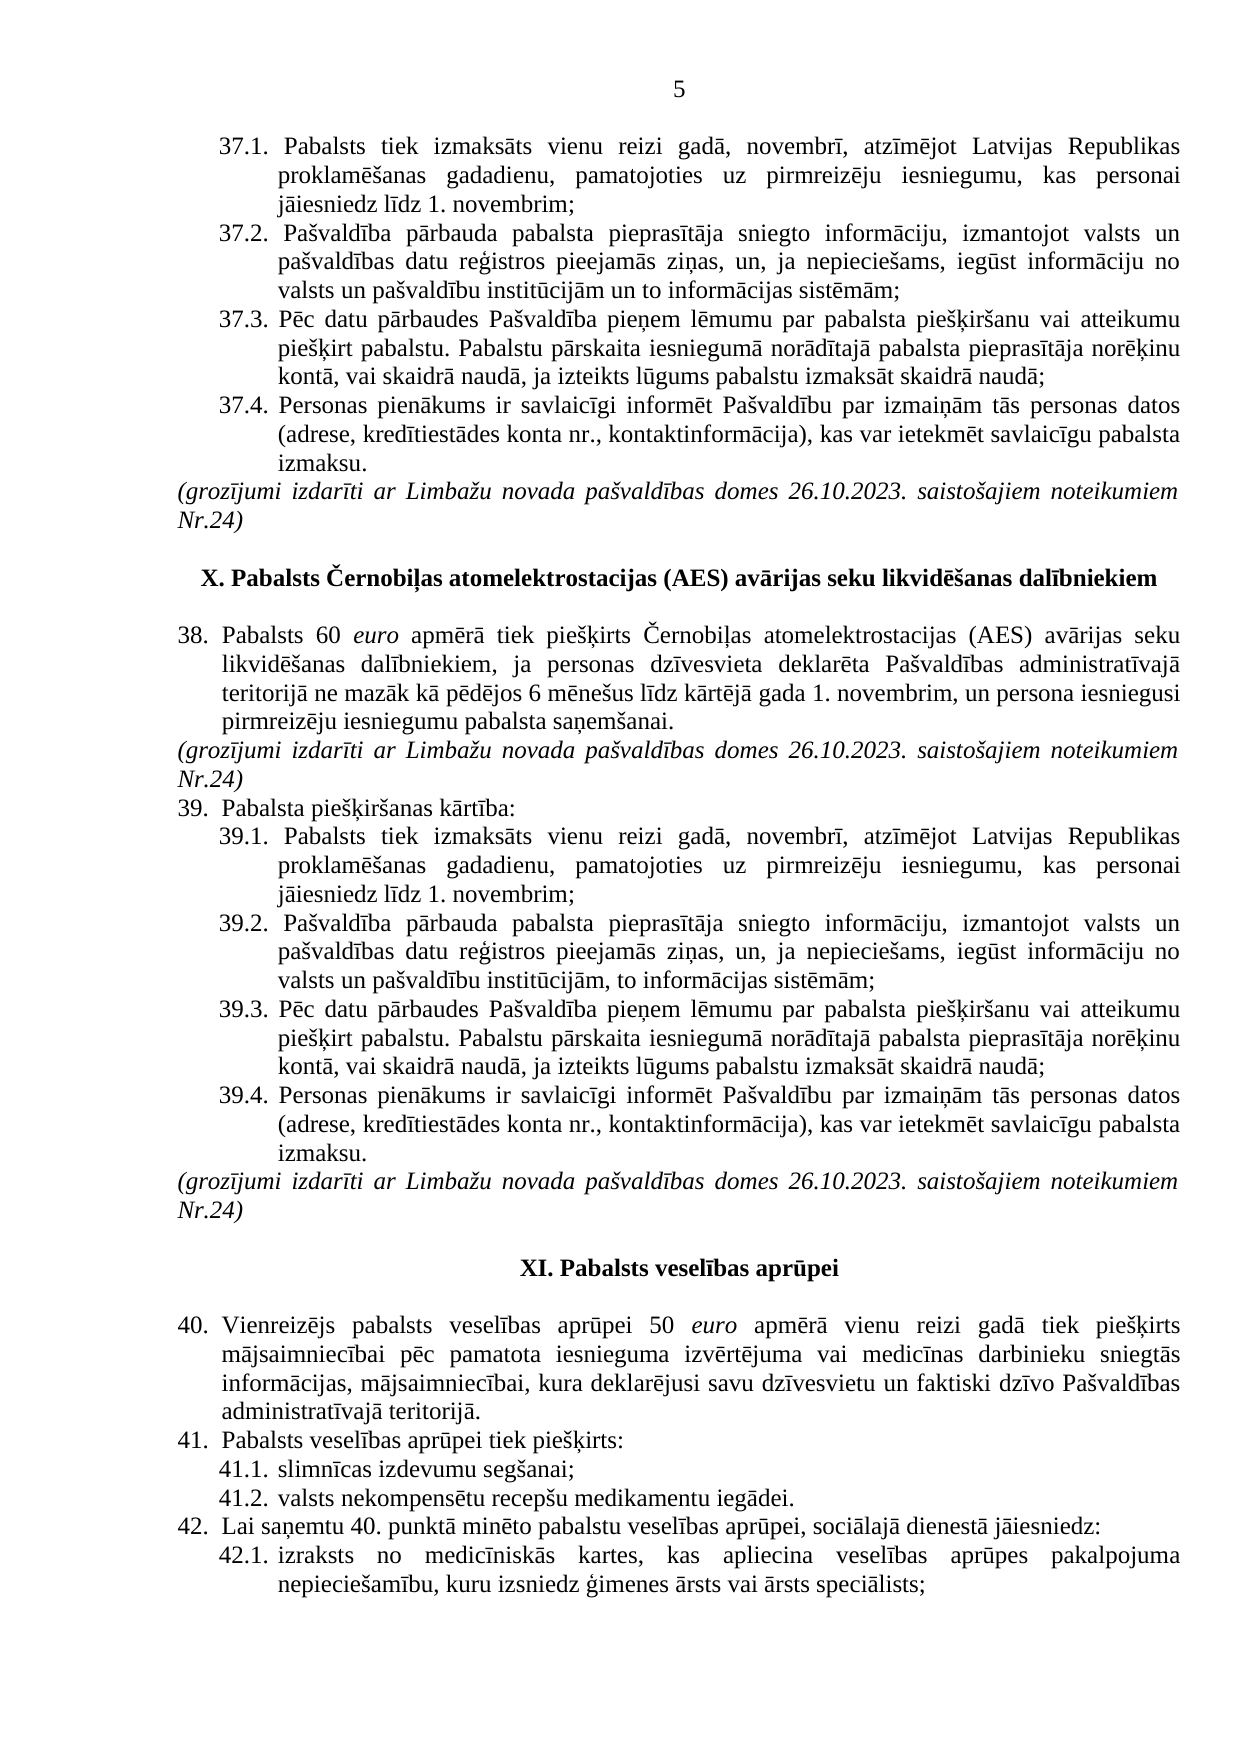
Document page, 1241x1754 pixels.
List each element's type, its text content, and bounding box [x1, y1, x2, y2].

list 37.2. Pašvaldība pārbauda pabalsta pieprasītāja sniegto informāciju, izmantojot valsts un pašvaldības datu reģistros pieejamās ziņas, un, ja nepieciešams, iegūst informāciju no valsts un pašvaldību institūcijām un to informācijas sistēmām; [218, 218, 1181, 304]
text 37.4. Personas pienākums ir savlaicīgi informēt Pašvaldību par izmaiņām tās personas datos (adrese, kredītiestādes konta nr., kontaktinformācija), kas var ietekmēt savlaicīgu pabalsta izmaksu. [218, 390, 1181, 476]
text (grozījumi izdarīti ar Limbažu novada pašvaldības domes 26.10.2023. saistošajiem noteikumiem Nr.24) [177, 476, 1181, 534]
list 37.1. Pabalsts tiek izmaksāts vienu reizi gadā, novembrī, atzīmējot Latvijas Republikas proklamēšanas gadadienu, pamatojoties uz pirmreizēju iesniegumu, kas personai jāiesniedz līdz 1. novembrim; [218, 131, 1181, 218]
text X. Pabalsts Černobiļas atomelektrostacijas (AES) avārijas seku likvidēšanas dalībniekiem [177, 563, 1181, 591]
list Pabalsta piešķiršanas kārtība: [177, 793, 1181, 821]
list izraksts no medicīniskās kartes, kas apliecina veselības aprūpes pakalpojuma nepieciešamību, kuru izsniedz ģimenes ārsts vai ārsts speciālists; [218, 1540, 1181, 1598]
text 39.2. Pašvaldība pārbauda pabalsta pieprasītāja sniegto informāciju, izmantojot valsts un pašvaldības datu reģistros pieejamās ziņas, un, ja nepieciešams, iegūst informāciju no valsts un pašvaldību institūcijām, to informācijas sistēmām; [218, 908, 1181, 994]
list 37.3. Pēc datu pārbaudes Pašvaldība pieņem lēmumu par pabalsta piešķiršanu vai atteikumu piešķirt pabalstu. Pabalstu pārskaita iesniegumā norādītajā pabalsta pieprasītāja norēķinu kontā, vai skaidrā naudā, ja izteikts lūgums pabalstu izmaksāt skaidrā naudā; [218, 304, 1181, 390]
list Vienreizējs pabalsts veselības aprūpei 50 euro apmērā vienu reizi gadā tiek piešķirts mājsaimniecībai pēc pamatota iesnieguma izvērtējuma vai medicīnas darbinieku sniegtās informācijas, mājsaimniecībai, kura deklarējusi savu dzīvesvietu un faktiski dzīvo Pašvaldības administratīvajā teritorijā. [177, 1310, 1181, 1425]
list Pabalsts veselības aprūpei tiek piešķirts: [177, 1425, 1181, 1454]
list Pabalsts 60 euro apmērā tiek piešķirts Černobiļas atomelektrostacijas (AES) avārijas seku likvidēšanas dalībniekiem, ja personas dzīvesvieta deklarēta Pašvaldības administratīvajā teritorijā ne mazāk kā pēdējos 6 mēnešus līdz kārtējā gada 1. novembrim, un persona iesniegusi pirmreizēju iesniegumu pabalsta saņemšanai. [177, 620, 1181, 735]
list valsts nekompensētu recepšu medikamentu iegādei. [218, 1483, 1181, 1511]
text XI. Pabalsts veselības aprūpei [177, 1253, 1181, 1281]
list slimnīcas izdevumu segšanai; [218, 1454, 1181, 1483]
text (grozījumi izdarīti ar Limbažu novada pašvaldības domes 26.10.2023. saistošajiem noteikumiem Nr.24) [177, 1166, 1181, 1224]
text (grozījumi izdarīti ar Limbažu novada pašvaldības domes 26.10.2023. saistošajiem noteikumiem Nr.24) [177, 735, 1181, 793]
text 39.4. Personas pienākums ir savlaicīgi informēt Pašvaldību par izmaiņām tās personas datos (adrese, kredītiestādes konta nr., kontaktinformācija), kas var ietekmēt savlaicīgu pabalsta izmaksu. [218, 1080, 1181, 1166]
list Lai saņemtu 40. punktā minēto pabalstu veselības aprūpei, sociālajā dienestā jāiesniedz: [177, 1511, 1181, 1540]
text 39.3. Pēc datu pārbaudes Pašvaldība pieņem lēmumu par pabalsta piešķiršanu vai atteikumu piešķirt pabalstu. Pabalstu pārskaita iesniegumā norādītajā pabalsta pieprasītāja norēķinu kontā, vai skaidrā naudā, ja izteikts lūgums pabalstu izmaksāt skaidrā naudā; [218, 994, 1181, 1080]
text 39.1. Pabalsts tiek izmaksāts vienu reizi gadā, novembrī, atzīmējot Latvijas Republikas proklamēšanas gadadienu, pamatojoties uz pirmreizēju iesniegumu, kas personai jāiesniedz līdz 1. novembrim; [218, 821, 1181, 908]
